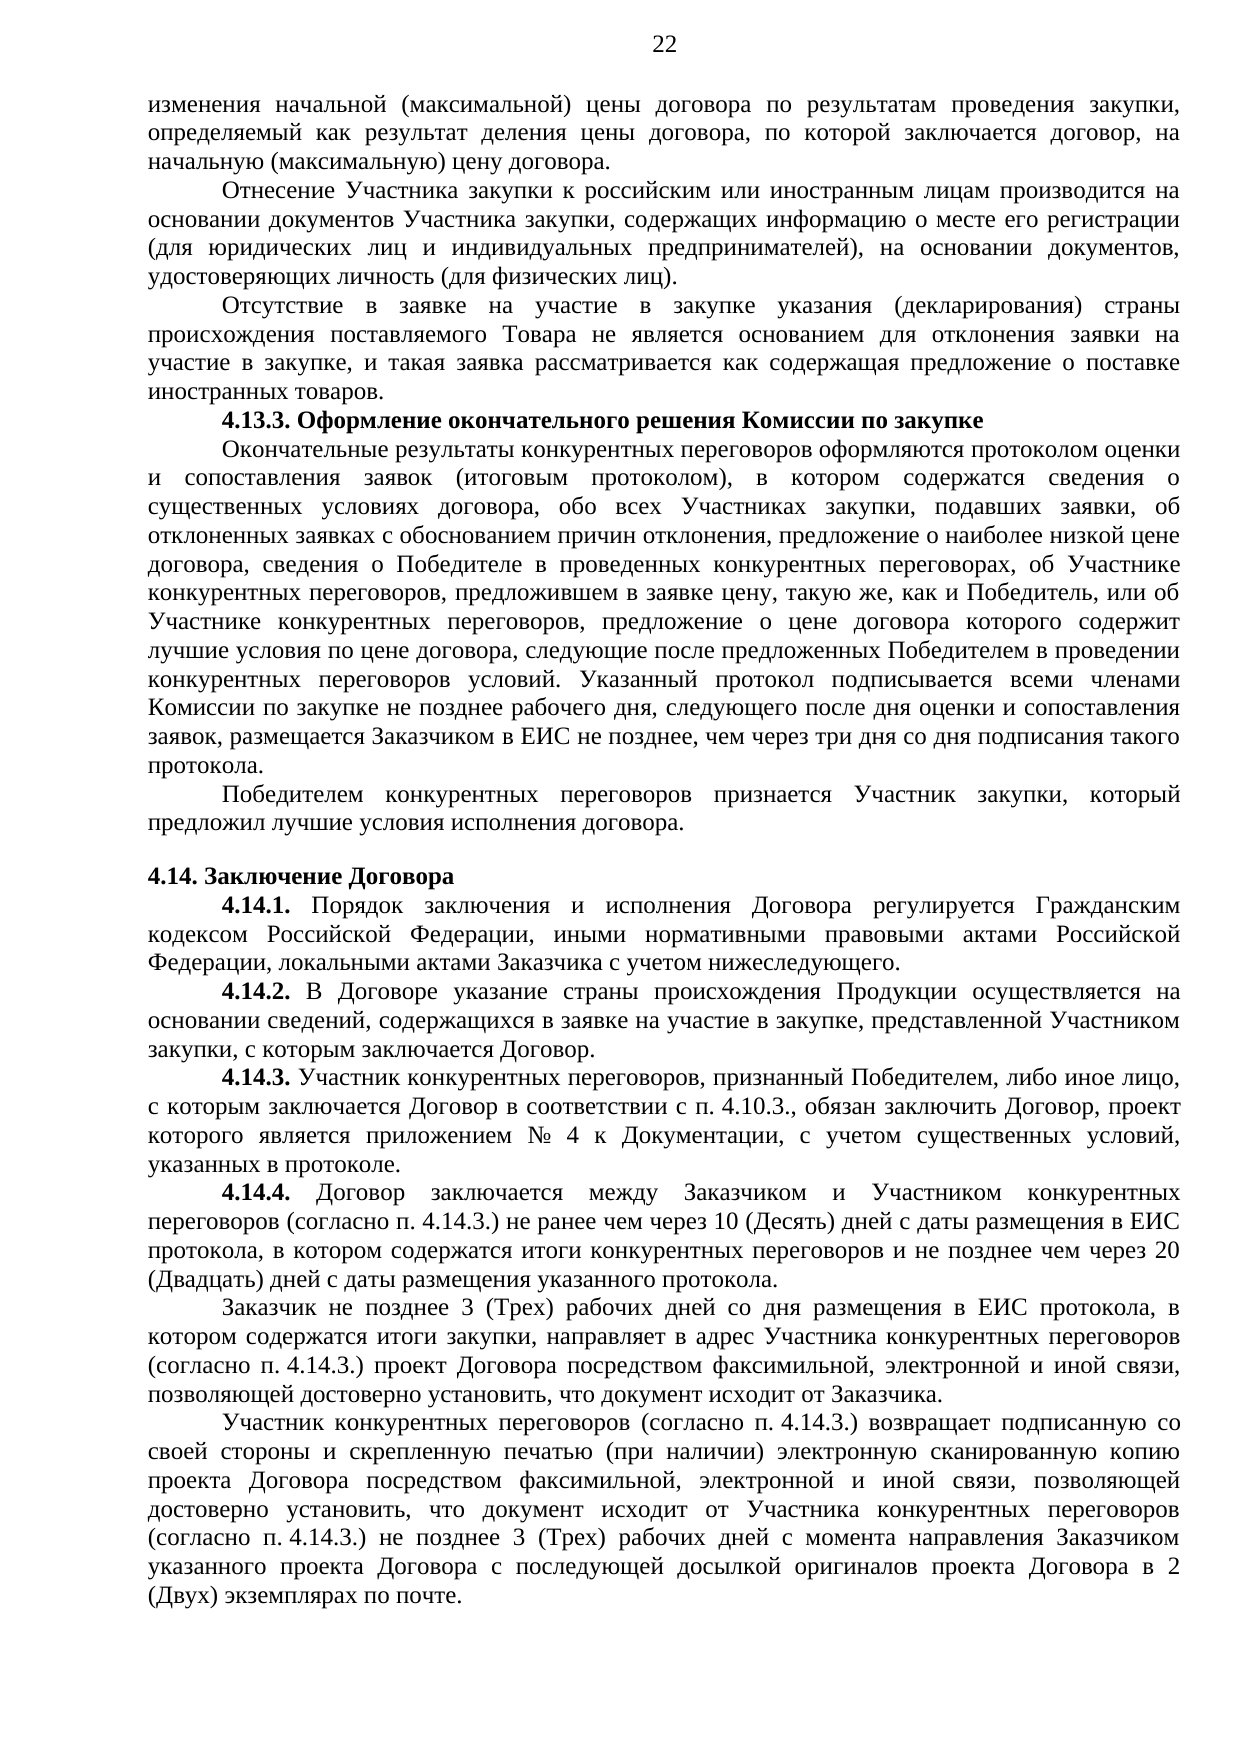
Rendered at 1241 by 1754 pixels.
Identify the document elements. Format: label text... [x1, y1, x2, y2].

text Победителем конкурентных переговоров признается Участник закупки, который предложил лучшие условия исполнения договора. [148, 779, 1181, 836]
text Участник конкурентных переговоров (согласно п. 4.14.3.) возвращает подписанную со своей стороны и скрепленную печатью (при наличии) электронную сканированную копию проекта Договора посредством факсимильной, электронной и иной связи, позволяющей достоверно установить, что документ исходит от Участника конкурентных переговоров (согласно п. 4.14.3.) не позднее 3 (Трех) рабочих дней с момента направления Заказчиком указанного проекта Договора с последующей досылкой оригиналов проекта Договора в 2 (Двух) экземплярах по почте. [148, 1407, 1181, 1609]
text Отнесение Участника закупки к российским или иностранным лицам производится на основании документов Участника закупки, содержащих информацию о месте его регистрации (для юридических лиц и индивидуальных предпринимателей), на основании документов, удостоверяющих личность (для физических лиц). [148, 175, 1181, 290]
text Отсутствие в заявке на участие в закупке указания (декларирования) страны происхождения поставляемого Товара не является основанием для отклонения заявки на участие в закупке, и такая заявка рассматривается как содержащая предложение о поставке иностранных товаров. [148, 290, 1181, 405]
text Заказчик не позднее 3 (Трех) рабочих дней со дня размещения в ЕИС протокола, в котором содержатся итоги закупки, направляет в адрес Участника конкурентных переговоров (согласно п. 4.14.3.) проект Договора посредством факсимильной, электронной и иной связи, позволяющей достоверно установить, что документ исходит от Заказчика. [148, 1292, 1181, 1407]
text 4.14.3. Участник конкурентных переговоров, признанный Победителем, либо иное лицо, с которым заключается Договор в соответствии с п. 4.10.3., обязан заключить Договор, проект которого является приложением № 4 к Документации, с учетом существенных условий, указанных в протоколе. [148, 1062, 1181, 1177]
text 4.13.3. Оформление окончательного решения Комиссии по закупке [148, 405, 1181, 434]
text 4.14.2. В Договоре указание страны происхождения Продукции осуществляется на основании сведений, содержащихся в заявке на участие в закупке, представленной Участником закупки, с которым заключается Договор. [148, 976, 1181, 1062]
text Окончательные результаты конкурентных переговоров оформляются протоколом оценки и сопоставления заявок (итоговым протоколом), в котором содержатся сведения о существенных условиях договора, обо всех Участниках закупки, подавших заявки, об отклоненных заявках с обоснованием причин отклонения, предложение о наиболее низкой цене договора, сведения о Победителе в проведенных конкурентных переговорах, об Участнике конкурентных переговоров, предложившем в заявке цену, такую же, как и Победитель, или об Участнике конкурентных переговоров, предложение о цене договора которого содержит лучшие условия по цене договора, следующие после предложенных Победителем в проведении конкурентных переговоров условий. Указанный протокол подписывается всеми членами Комиссии по закупке не позднее рабочего дня, следующего после дня оценки и сопоставления заявок, размещается Заказчиком в ЕИС не позднее, чем через три дня со дня подписания такого протокола. [148, 434, 1181, 779]
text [148, 89, 1181, 175]
text 4.14. Заключение Договора [148, 861, 1181, 890]
text 4.14.4. Договор заключается между Заказчиком и Участником конкурентных переговоров (согласно п. 4.14.3.) не ранее чем через 10 (Десять) дней с даты размещения в ЕИС протокола, в котором содержатся итоги конкурентных переговоров и не позднее чем через 20 (Двадцать) дней с даты размещения указанного протокола. [148, 1177, 1181, 1292]
text 4.14.1. Порядок заключения и исполнения Договора регулируется Гражданским кодексом Российской Федерации, иными нормативными правовыми актами Российской Федерации, локальными актами Заказчика с учетом нижеследующего. [148, 890, 1181, 976]
